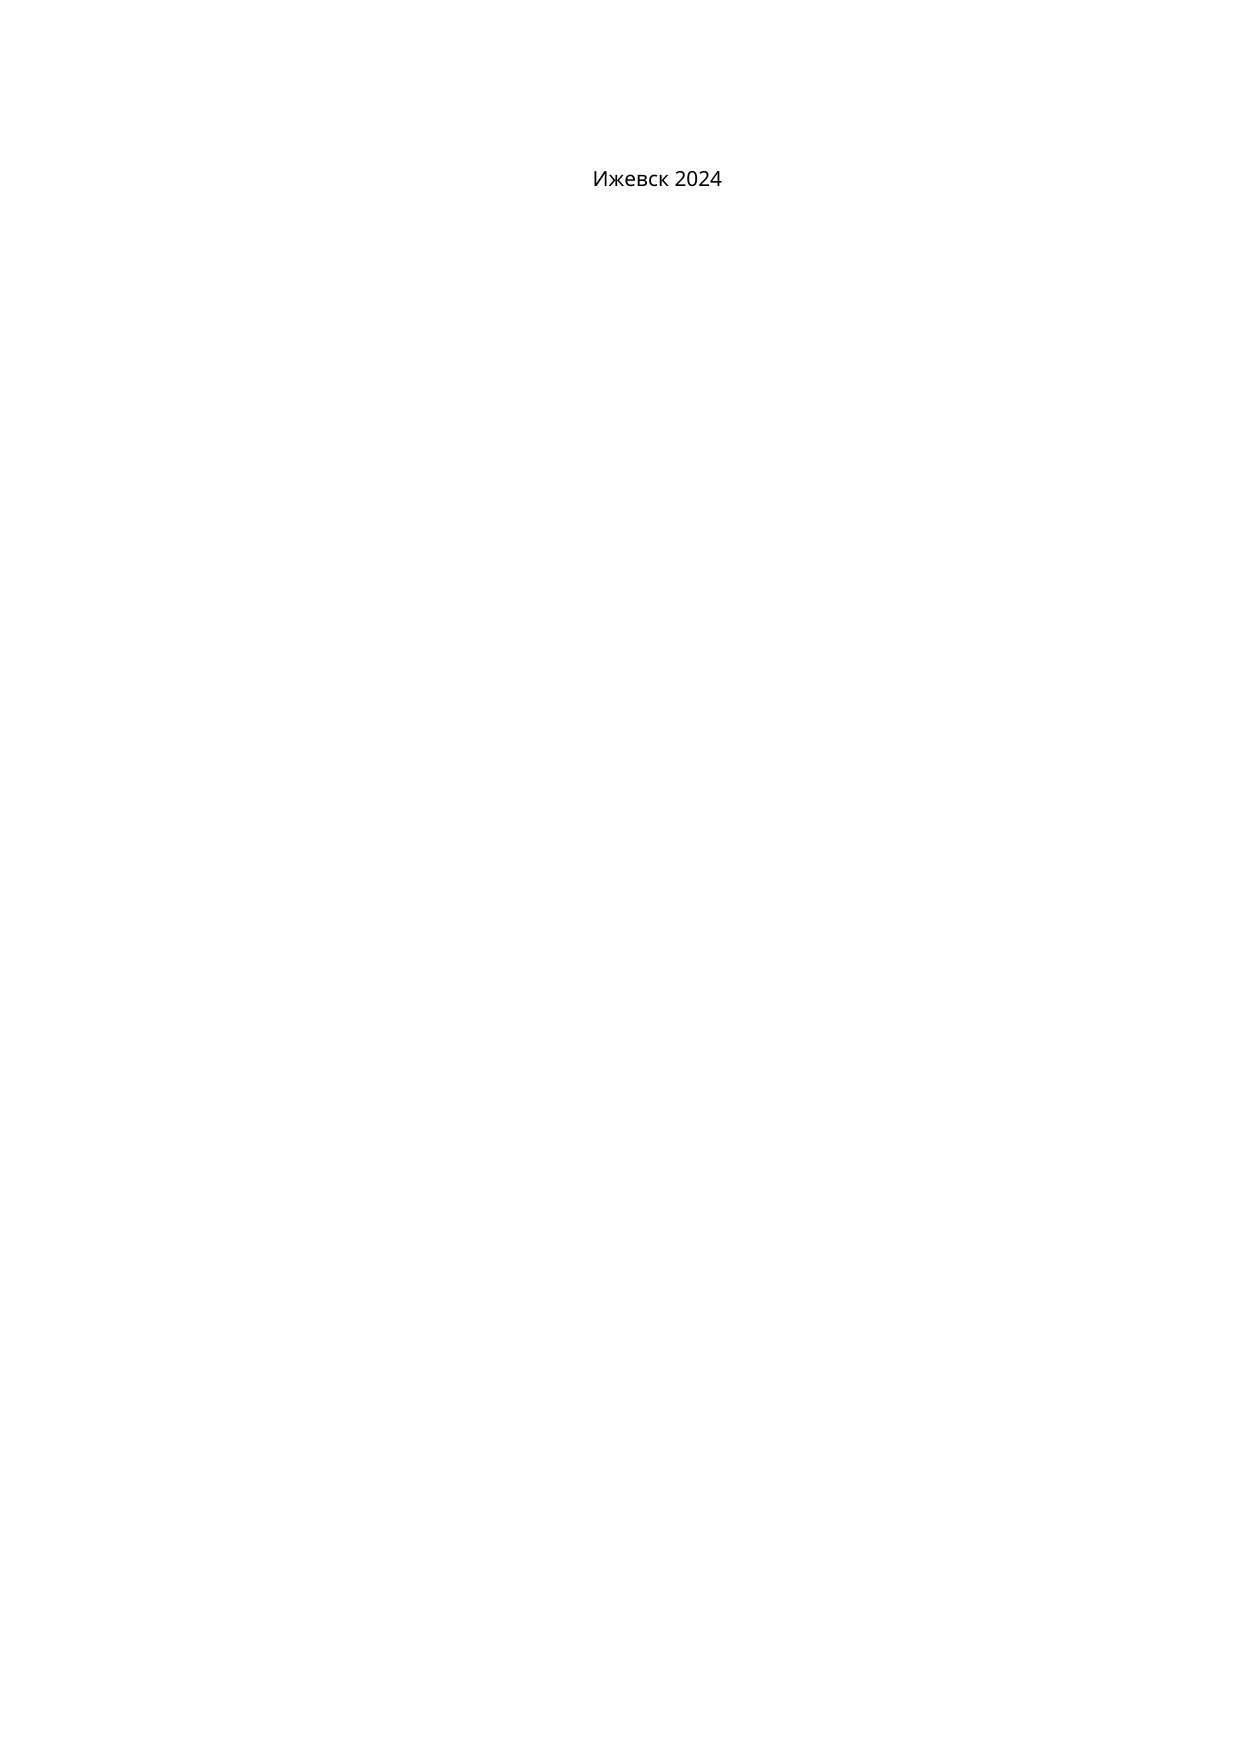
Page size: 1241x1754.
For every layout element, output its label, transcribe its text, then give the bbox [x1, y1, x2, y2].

text Ижевск 2024 [148, 164, 1167, 192]
